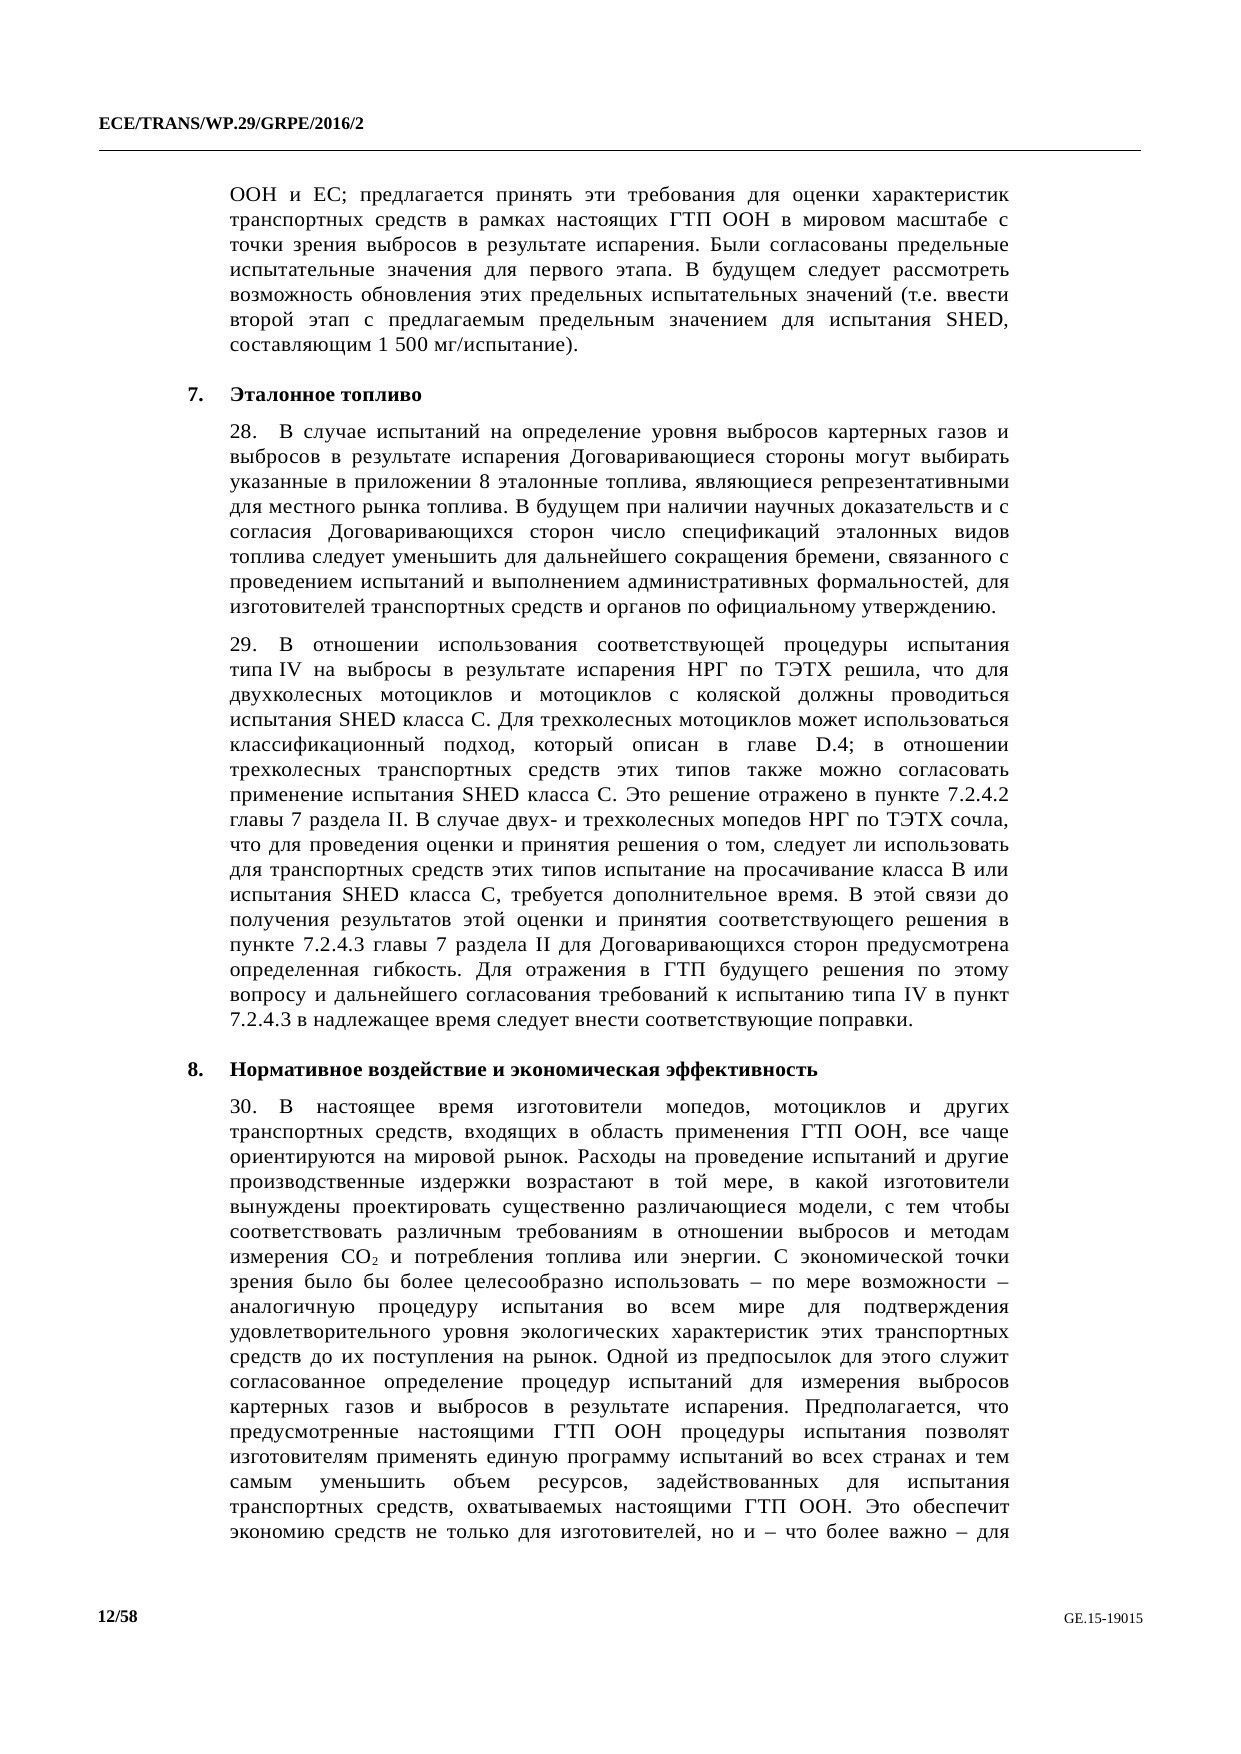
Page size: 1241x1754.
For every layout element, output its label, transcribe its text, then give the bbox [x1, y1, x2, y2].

text 29. В отношении использования соответствующей процедуры испытания типа IV на выбросы в результате испарения НРГ по ТЭТХ решила, что для двухколесных мотоциклов и мотоциклов с коляской должны проводиться испытания SHED класса С. Для трехколесных мотоциклов может использоваться классификационный подход, который описан в главе D.4; в отношении трехколесных транспортных средств этих типов также можно согласовать применение испытания SHED класса С. Это решение отражено в пункте 7.2.4.2 главы 7 раздела II. В случае двух- и трехколесных мопедов НРГ по ТЭТХ сочла, что для проведения оценки и принятия решения о том, следует ли использовать для транспортных средств этих типов испытание на просачивание класса В или испытания SHED класса С, требуется дополнительное время. В этой связи до получения результатов этой оценки и принятия соответствующего решения в пункте 7.2.4.3 главы 7 раздела II для Договаривающихся сторон предусмотрена определенная гибкость. Для отражения в ГТП будущего решения по этому вопросу и дальнейшего согласования требований к испытанию типа IV в пункт 7.2.4.3 в надлежащее время следует внести соответствующие поправки. [229, 631, 1011, 1031]
text 7. Эталонное топливо [97, 381, 1011, 406]
text 28. В случае испытаний на определение уровня выбросов картерных газов и выбросов в результате испарения Договаривающиеся стороны могут выбирать указанные в приложении 8 эталонные топлива, являющиеся репрезентативными для местного рынка топлива. В будущем при наличии научных доказательств и с согласия Договаривающихся сторон число спецификаций эталонных видов топлива следует уменьшить для дальнейшего сокращения бремени, связанного с проведением испытаний и выполнением административных формальностей, для изготовителей транспортных средств и органов по официальному утверждению. [229, 419, 1011, 619]
text 8. Нормативное воздействие и экономическая эффективность [97, 1056, 1011, 1081]
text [229, 181, 1011, 356]
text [229, 1094, 1011, 1544]
